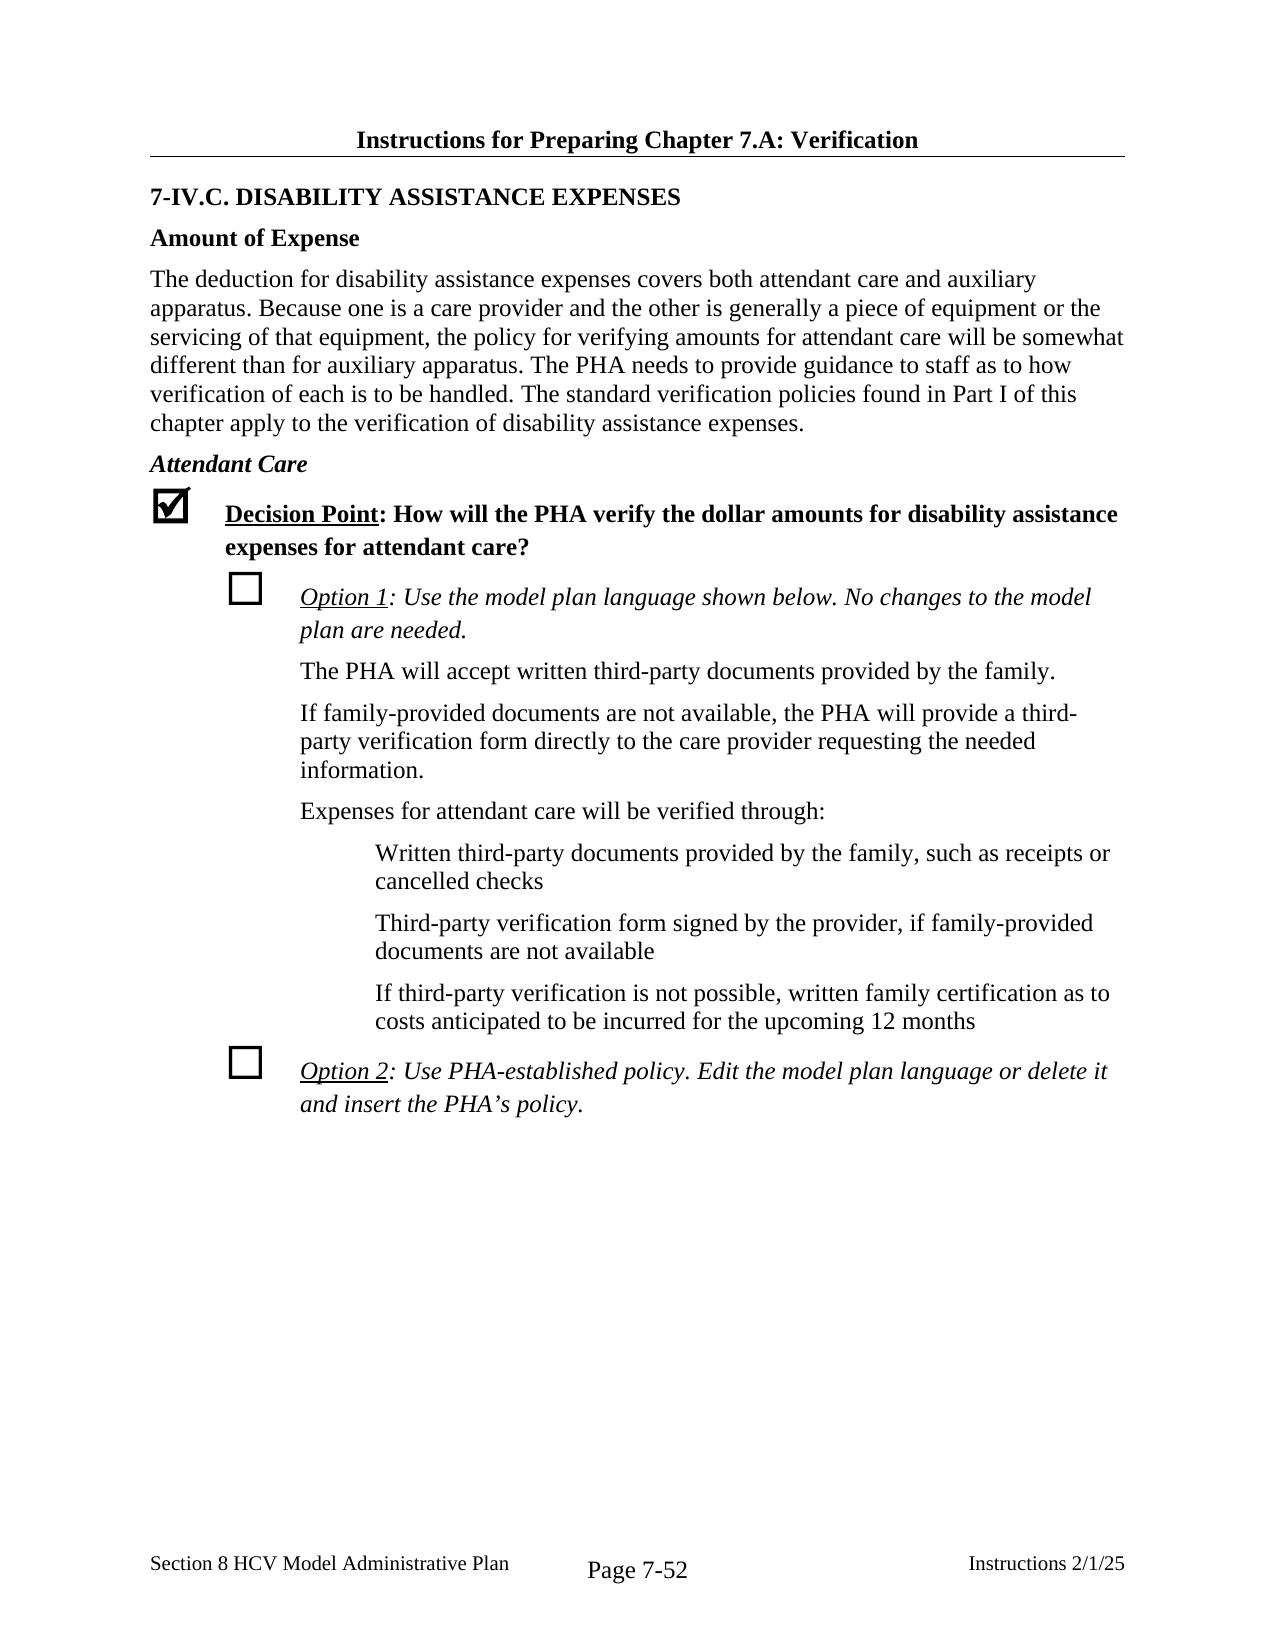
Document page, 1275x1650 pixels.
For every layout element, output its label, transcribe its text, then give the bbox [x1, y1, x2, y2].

text 7-IV.C. DISABILITY ASSISTANCE EXPENSES [150, 182, 1125, 211]
text Attendant Care [150, 449, 1125, 478]
text If third-party verification is not possible, written family certification as to costs anticipated to be incurred for the upcoming 12 months [375, 978, 1125, 1035]
text Decision Point: How will the PHA verify the dollar amounts for disability assistance expenses for attendant care? [150, 491, 1125, 561]
text If family-provided documents are not available, the PHA will provide a third-party verification form directly to the care provider requesting the needed information. [300, 698, 1125, 784]
text The deduction for disability assistance expenses covers both attendant care and auxiliary apparatus. Because one is a care provider and the other is generally a piece of equipment or the servicing of that equipment, the policy for verifying amounts for attendant care will be somewhat different than for auxiliary apparatus. The PHA needs to provide guidance to staff as to how verification of each is to be handled. The standard verification policies found in Part I of this chapter apply to the verification of disability assistance expenses. [150, 264, 1125, 437]
text Third-party verification form signed by the provider, if family-provided documents are not available [375, 908, 1125, 965]
text The PHA will accept written third-party documents provided by the family. [300, 656, 1125, 685]
text Expenses for attendant care will be verified through: [300, 796, 1125, 825]
text Written third-party documents provided by the family, such as receipts or cancelled checks [375, 838, 1125, 895]
text Option 2: Use PHA-established policy. Edit the model plan language or delete it and insert the PHA’s policy. [225, 1048, 1125, 1118]
text Amount of Expense [150, 223, 1125, 252]
text Option 1: Use the model plan language shown below. No changes to the model plan are needed. [225, 573, 1125, 644]
